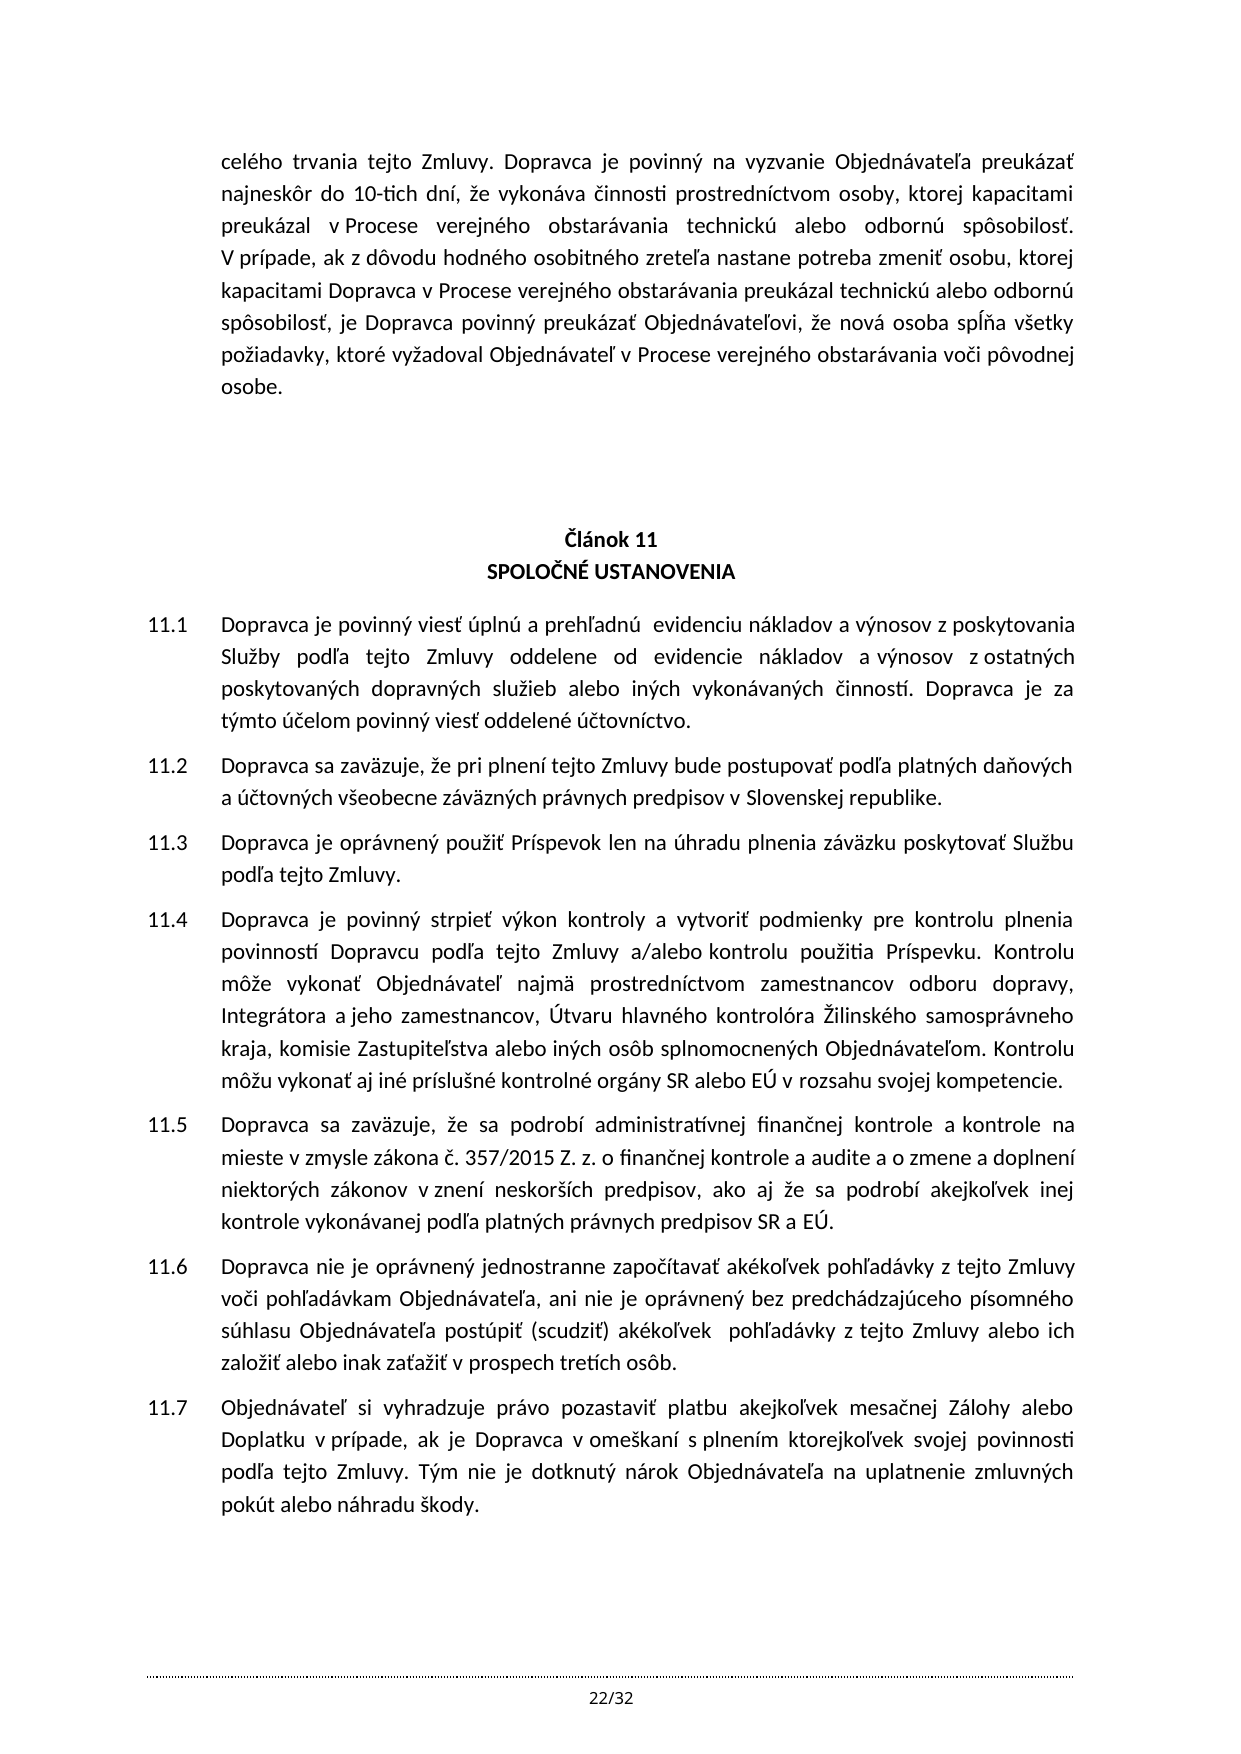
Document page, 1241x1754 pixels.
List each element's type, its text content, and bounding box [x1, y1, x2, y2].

subtitle 11.2 Dopravca sa zaväzuje, že pri plnení tejto Zmluvy bude postupovať podľa platných daňových a účtovných všeobecne záväzných právnych predpisov v Slovenskej republike. [147, 751, 1075, 811]
list SPOLOČNÉ USTANOVENIA [147, 557, 1075, 585]
text Článok 11 [147, 525, 1075, 553]
subtitle 11.5 Dopravca sa zaväzuje, že sa podrobí administratívnej finančnej kontrole a kontrole na mieste v zmysle zákona č. 357/2015 Z. z. o finančnej kontrole a audite a o zmene a doplnení niektorých zákonov v znení neskorších predpisov, ako aj že sa podrobí akejkoľvek inej kontrole vykonávanej podľa platných právnych predpisov SR a EÚ. [147, 1111, 1075, 1235]
subtitle 11.3 Dopravca je oprávnený použiť Príspevok len na úhradu plnenia záväzku poskytovať Službu podľa tejto Zmluvy. [147, 828, 1075, 888]
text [147, 147, 1075, 400]
subtitle 11.4 Dopravca je povinný strpieť výkon kontroly a vytvoriť podmienky pre kontrolu plnenia povinností Dopravcu podľa tejto Zmluvy a/alebo kontrolu použitia Príspevku. Kontrolu môže vykonať Objednávateľ najmä prostredníctvom zamestnancov odboru dopravy, Integrátora a jeho zamestnancov, Útvaru hlavného kontrolóra Žilinského samosprávneho kraja, komisie Zastupiteľstva alebo iných osôb splnomocnených Objednávateľom. Kontrolu môžu vykonať aj iné príslušné kontrolné orgány SR alebo EÚ v rozsahu svojej kompetencie. [147, 905, 1075, 1094]
subtitle 11.1 Dopravca je povinný viesť úplnú a prehľadnú evidenciu nákladov a výnosov z poskytovania Služby podľa tejto Zmluvy oddelene od evidencie nákladov a výnosov z ostatných poskytovaných dopravných služieb alebo iných vykonávaných činností. Dopravca je za týmto účelom povinný viesť oddelené účtovníctvo. [147, 610, 1075, 734]
text 11.6 Dopravca nie je oprávnený jednostranne započítavať akékoľvek pohľadávky z tejto Zmluvy voči pohľadávkam Objednávateľa, ani nie je oprávnený bez predchádzajúceho písomného súhlasu Objednávateľa postúpiť (scudziť) akékoľvek pohľadávky z tejto Zmluvy alebo ich založiť alebo inak zaťažiť v prospech tretích osôb. [147, 1252, 1075, 1376]
text 11.7 Objednávateľ si vyhradzuje právo pozastaviť platbu akejkoľvek mesačnej Zálohy alebo Doplatku v prípade, ak je Dopravca v omeškaní s plnením ktorejkoľvek svojej povinnosti podľa tejto Zmluvy. Tým nie je dotknutý nárok Objednávateľa na uplatnenie zmluvných pokút alebo náhradu škody. [147, 1393, 1075, 1518]
